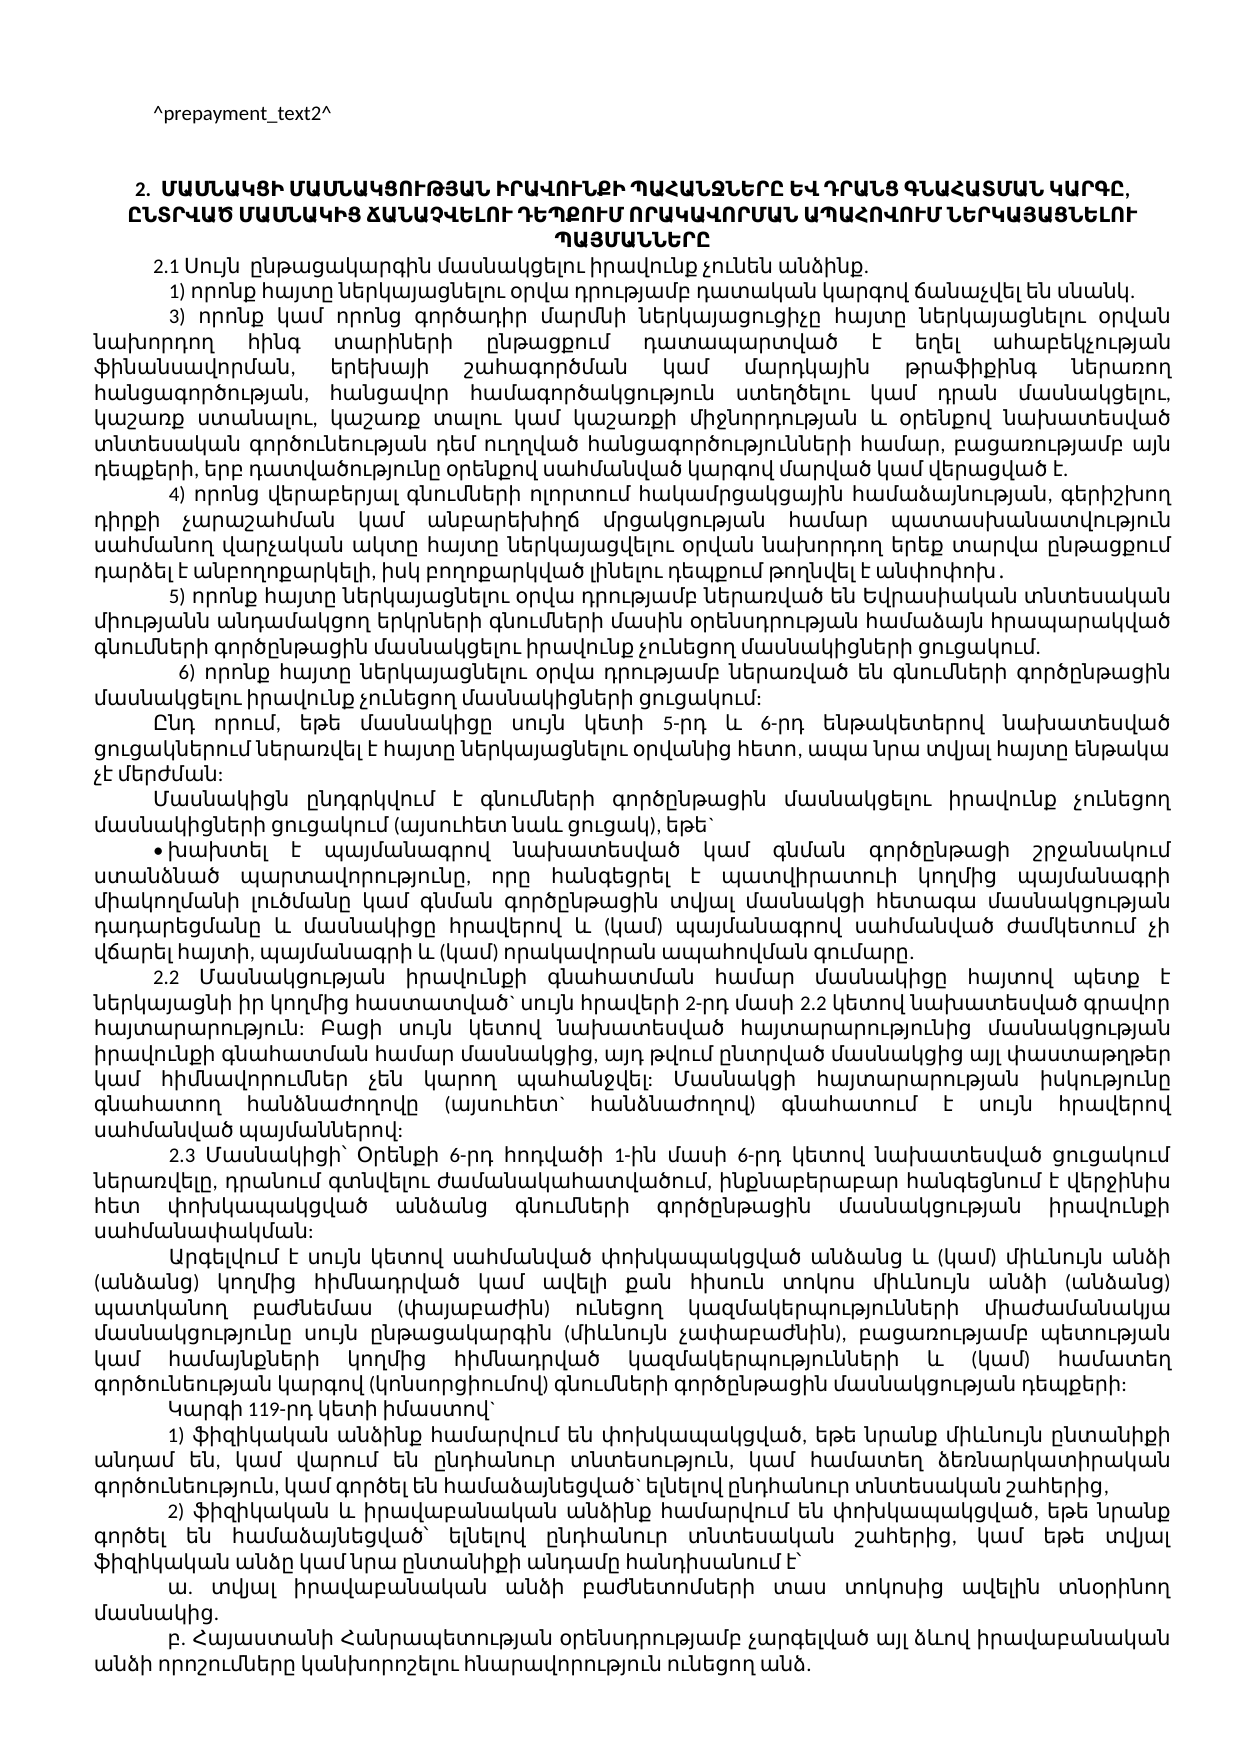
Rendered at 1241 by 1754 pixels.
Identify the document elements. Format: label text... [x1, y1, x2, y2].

text 3) որոնք կամ որոնց գործադիր մարմնի ներկայացուցիչը հայտը ներկայացնելու օրվան նախորդող հինգ տարիների ընթացքում դատապարտված է եղել ահաբեկչության ֆինանսավորման, երեխայի շահագործման կամ մարդկային թրաֆիքինգ ներառող հանցագործության, հանցավոր համագործակցություն ստեղծելու կամ դրան մասնակցելու, կաշառք ստանալու, կաշառք տալու կամ կաշառքի միջնորդության և օրենքով նախատեսված տնտեսական գործունեության դեմ ուղղված հանցագործությունների համար, բացառությամբ այն դեպքերի, երբ դատվածությունը օրենքով սահմանված կարգով մարված կամ վերացված է. [94, 304, 1171, 482]
text 1) որոնք հայտը ներկայացնելու օրվա դրությամբ դատական կարգով ճանաչվել են սնանկ. [94, 278, 1171, 304]
text 2.1 Սույն ընթացակարգին մասնակցելու իրավունք չունեն անձինք. [94, 253, 1171, 278]
text • խախտել է պայմանագրով նախատեսված կամ գնման գործընթացի շրջանակում ստանձնած պարտավորությունը, որը հանգեցրել է պատվիրատուի կողմից պայմանագրի միակողմանի լուծմանը կամ գնման գործընթացին տվյալ մասնակցի հետագա մասնակցության դադարեցմանը և մասնակիցը հրավերով և (կամ) պայմանագրով սահմանված ժամկետում չի վճարել հայտի, պայմանագրի և (կամ) որակավորան ապահովման գումարը. [94, 837, 1171, 964]
text Արգելվում է սույն կետով սահմանված փոխկապակցված անձանց և (կամ) միևնույն անձի (անձանց) կողմից հիմնադրված կամ ավելի քան հիսուն տոկոս միևնույն անձի (անձանց) պատկանող բաժնեմաս (փայաբաժին) ունեցող կազմակերպությունների միաժամանակյա մասնակցությունը սույն ընթացակարգին (միևնույն չափաբաժնին), բացառությամբ պետության կամ համայնքների կողմից հիմնադրված կազմակերպությունների և (կամ) համատեղ գործունեության կարգով (կոնսորցիումով) գնումների գործընթացին մասնակցության դեպքերի: [94, 1244, 1171, 1397]
text 2) ֆիզիկական և իրավաբանական անձինք համարվում են փոխկապակցված, եթե նրանք գործել են համաձայնեցված՝ ելնելով ընդհանուր տնտեսական շահերից, կամ եթե տվյալ ֆիզիկական անձը կամ նրա ընտանիքի անդամը հանդիսանում է՝ [94, 1498, 1171, 1574]
text Մասնակիցն ընդգրկվում է գնումների գործընթացին մասնակցելու իրավունք չունեցող մասնակիցների ցուցակում (այսուհետ նաև ցուցակ), եթե` [94, 787, 1171, 837]
text Ընդ որում, եթե մասնակիցը սույն կետի 5-րդ և 6-րդ ենթակետերով նախատեսված ցուցակներում ներառվել է հայտը ներկայացնելու օրվանից հետո, ապա նրա տվյալ հայտը ենթակա չէ մերժման: [94, 710, 1171, 787]
text 6) որոնք հայտը ներկայացնելու օրվա դրությամբ ներառված են գնումների գործընթացին մասնակցելու իրավունք չունեցող մասնակիցների ցուցակում: [94, 659, 1171, 710]
text Կարգի 119-րդ կետի իմաստով` [94, 1397, 1171, 1422]
text 2. ՄԱՍՆԱԿՑԻ ՄԱՍՆԱԿՑՈՒԹՅԱՆ ԻՐԱՎՈՒՆՔԻ ՊԱՀԱՆՋՆԵՐԸ ԵՎ ԴՐԱՆՑ ԳՆԱՀԱՏՄԱՆ ԿԱՐԳԸ, ԸՆՏՐՎԱԾ ՄԱՍՆԱԿԻՑ ՃԱՆԱՉՎԵԼՈՒ ԴԵՊՔՈՒՄ ՈՐԱԿԱՎՈՐՄԱՆ ԱՊԱՀՈՎՈՒՄ ՆԵՐԿԱՅԱՑՆԵԼՈՒ ՊԱՅՄԱՆՆԵՐԸ [94, 177, 1171, 253]
text ա. տվյալ իրավաբանական անձի բաժնետոմսերի տաս տոկոսից ավելին տնօրինող մասնակից. [94, 1574, 1171, 1625]
text 5) որոնք հայտը ներկայացնելու օրվա դրությամբ ներառված են Եվրասիական տնտեսական միությանն անդամակցող երկրների գնումների մասին օրենսդրության համաձայն հրապարակված գնումների գործընթացին մասնակցելու իրավունք չունեցող մասնակիցների ցուցակում. [94, 583, 1171, 659]
text բ. Հայաստանի Հանրապետության օրենսդրությամբ չարգելված այլ ձևով իրավաբանական անձի որոշումները կանխորոշելու հնարավորություն ունեցող անձ. [94, 1625, 1171, 1676]
text 1) ֆիզիկական անձինք համարվում են փոխկապակցված, եթե նրանք միևնույն ընտանիքի անդամ են, կամ վարում են ընդհանուր տնտեսություն, կամ համատեղ ձեռնարկատիրական գործունեություն, կամ գործել են համաձայնեցված` ելնելով ընդհանուր տնտեսական շահերից, [94, 1422, 1171, 1498]
text 2.3 Մասնակիցի՝ Օրենքի 6-րդ հոդվածի 1-ին մասի 6-րդ կետով նախատեսված ցուցակում ներառվելը, դրանում գտնվելու ժամանակահատվածում, ինքնաբերաբար հանգեցնում է վերջինիս հետ փոխկապակցված անձանց գնումների գործընթացին մասնակցության իրավունքի սահմանափակման: [94, 1142, 1171, 1244]
text 2.2 Մասնակցության իրավունքի գնահատման համար մասնակիցը հայտով պետք է ներկայացնի իր կողմից հաստատված` սույն հրավերի 2-րդ մասի 2.2 կետով նախատեսված գրավոր հայտարարություն: Բացի սույն կետով նախատեսված հայտարարությունից մասնակցության իրավունքի գնահատման համար մասնակցից, այդ թվում ընտրված մասնակցից այլ փաստաթղթեր կամ հիմնավորումներ չեն կարող պահանջվել: Մասնակցի հայտարարության իսկությունը գնահատող հանձնաժողովը (այսուհետ` հանձնաժողով) գնահատում է սույն հրավերով սահմանված պայմաններով: [94, 964, 1171, 1142]
text ^prepayment_text2^ [94, 100, 1171, 126]
text 4) որոնց վերաբերյալ գնումների ոլորտում հակամրցակցային համաձայնության, գերիշխող դիրքի չարաշահման կամ անբարեխիղճ մրցակցության համար պատասխանատվություն սահմանող վարչական ակտը հայտը ներկայացվելու օրվան նախորդող երեք տարվա ընթացքում դարձել է անբողոքարկելի, իսկ բողոքարկված լինելու դեպքում թողնվել է անփոփոխ․ [94, 482, 1171, 583]
